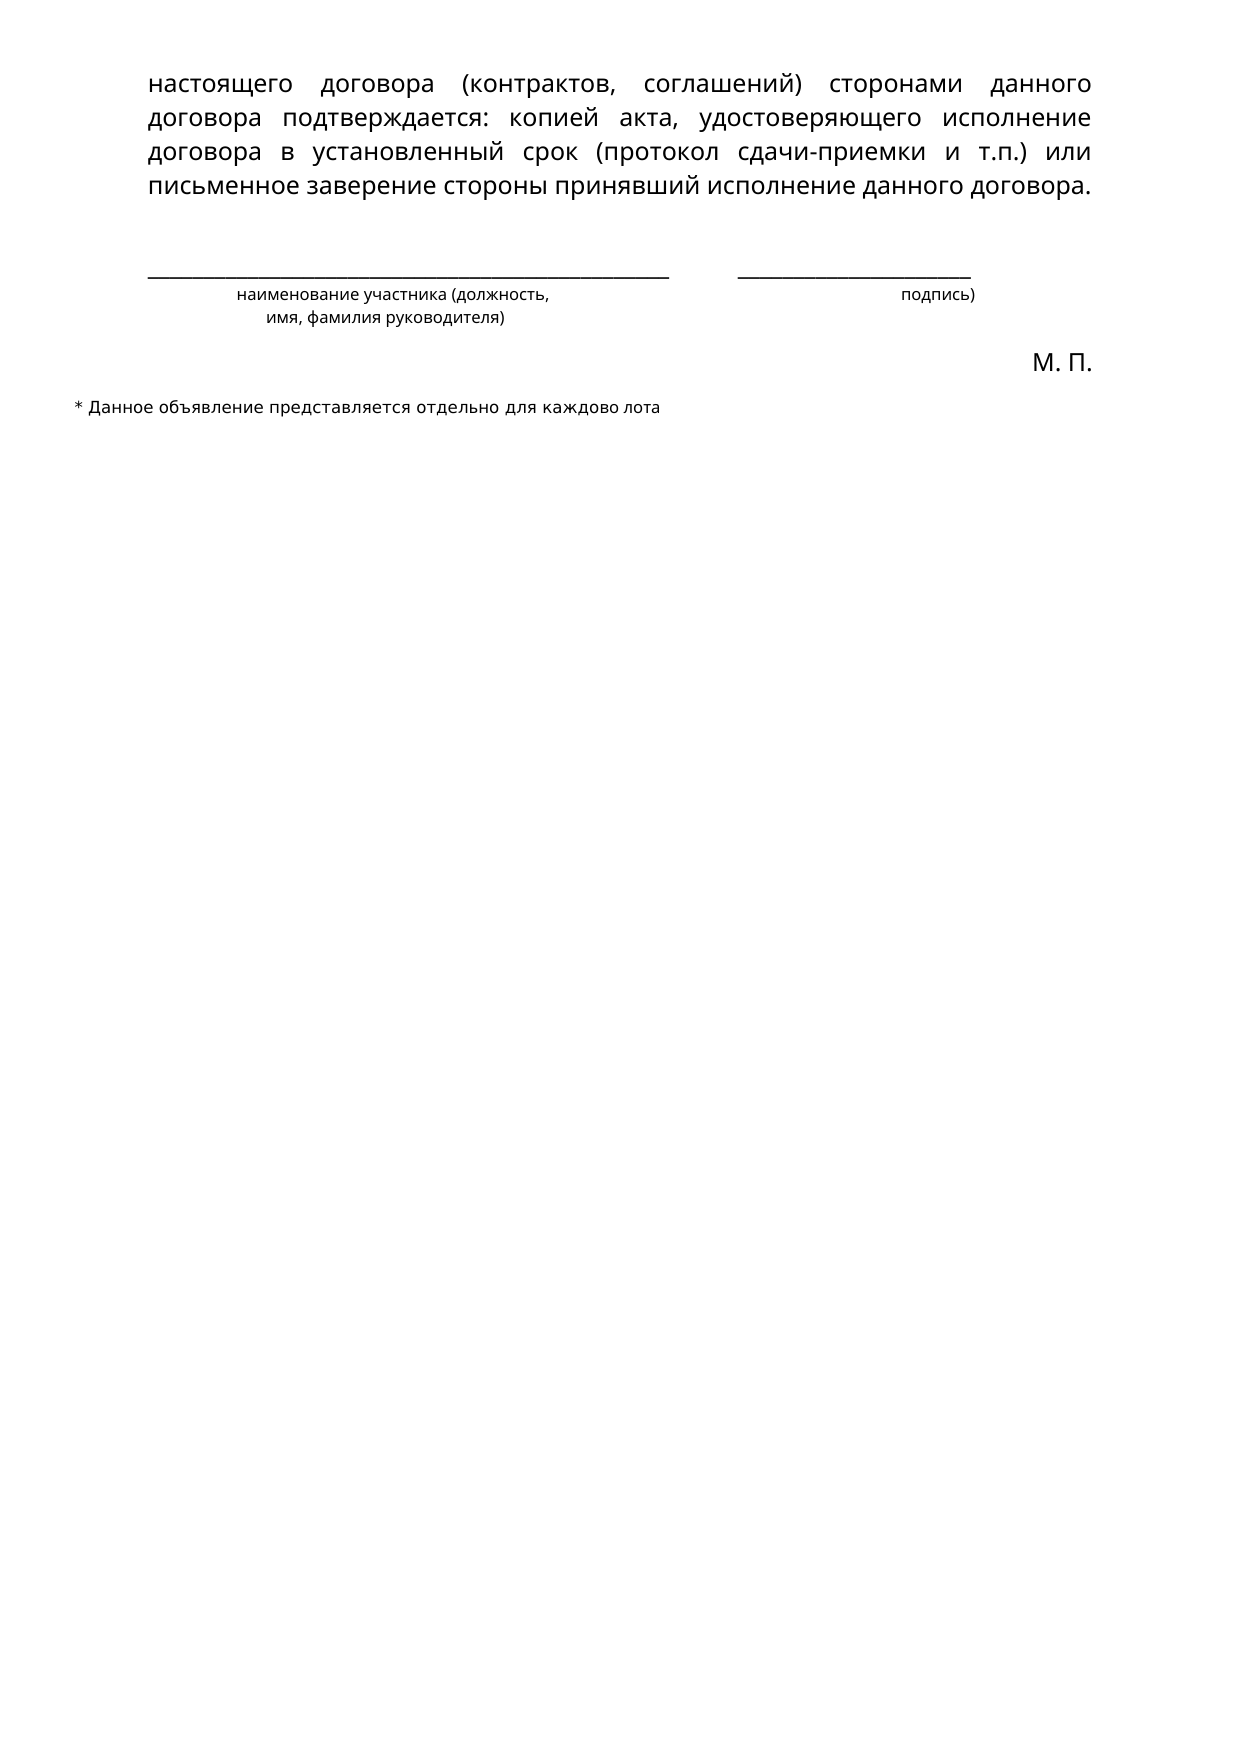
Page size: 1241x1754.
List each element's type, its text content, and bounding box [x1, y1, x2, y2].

text * Данное объявление представляется отдельно для каждово лота [35, 395, 1092, 418]
text М. П. [148, 344, 1092, 379]
text наименование участника (должность, подпись) [236, 282, 1092, 305]
text требованиям квалификационных критериев, определенных в приглашении на участие в открытом конкурсе по коду HFF-GH-NPTcDzB -2025/2, и представляет в приложении копии исполненного контракта (контрактов, договоров), а также для оценки Надлежащее исполнение настоящего договора (контрактов, соглашений) сторонами данного договора подтверждается: копией акта, удостоверяющего исполнение договора в установленный срок (протокол сдачи-приемки и т.п.) или письменное заверение стороны принявший исполнение данного договора. [148, 66, 1092, 202]
text _______________________________________________ _____________________ [148, 248, 1092, 282]
text имя, фамилия руководителя) [266, 305, 1092, 328]
